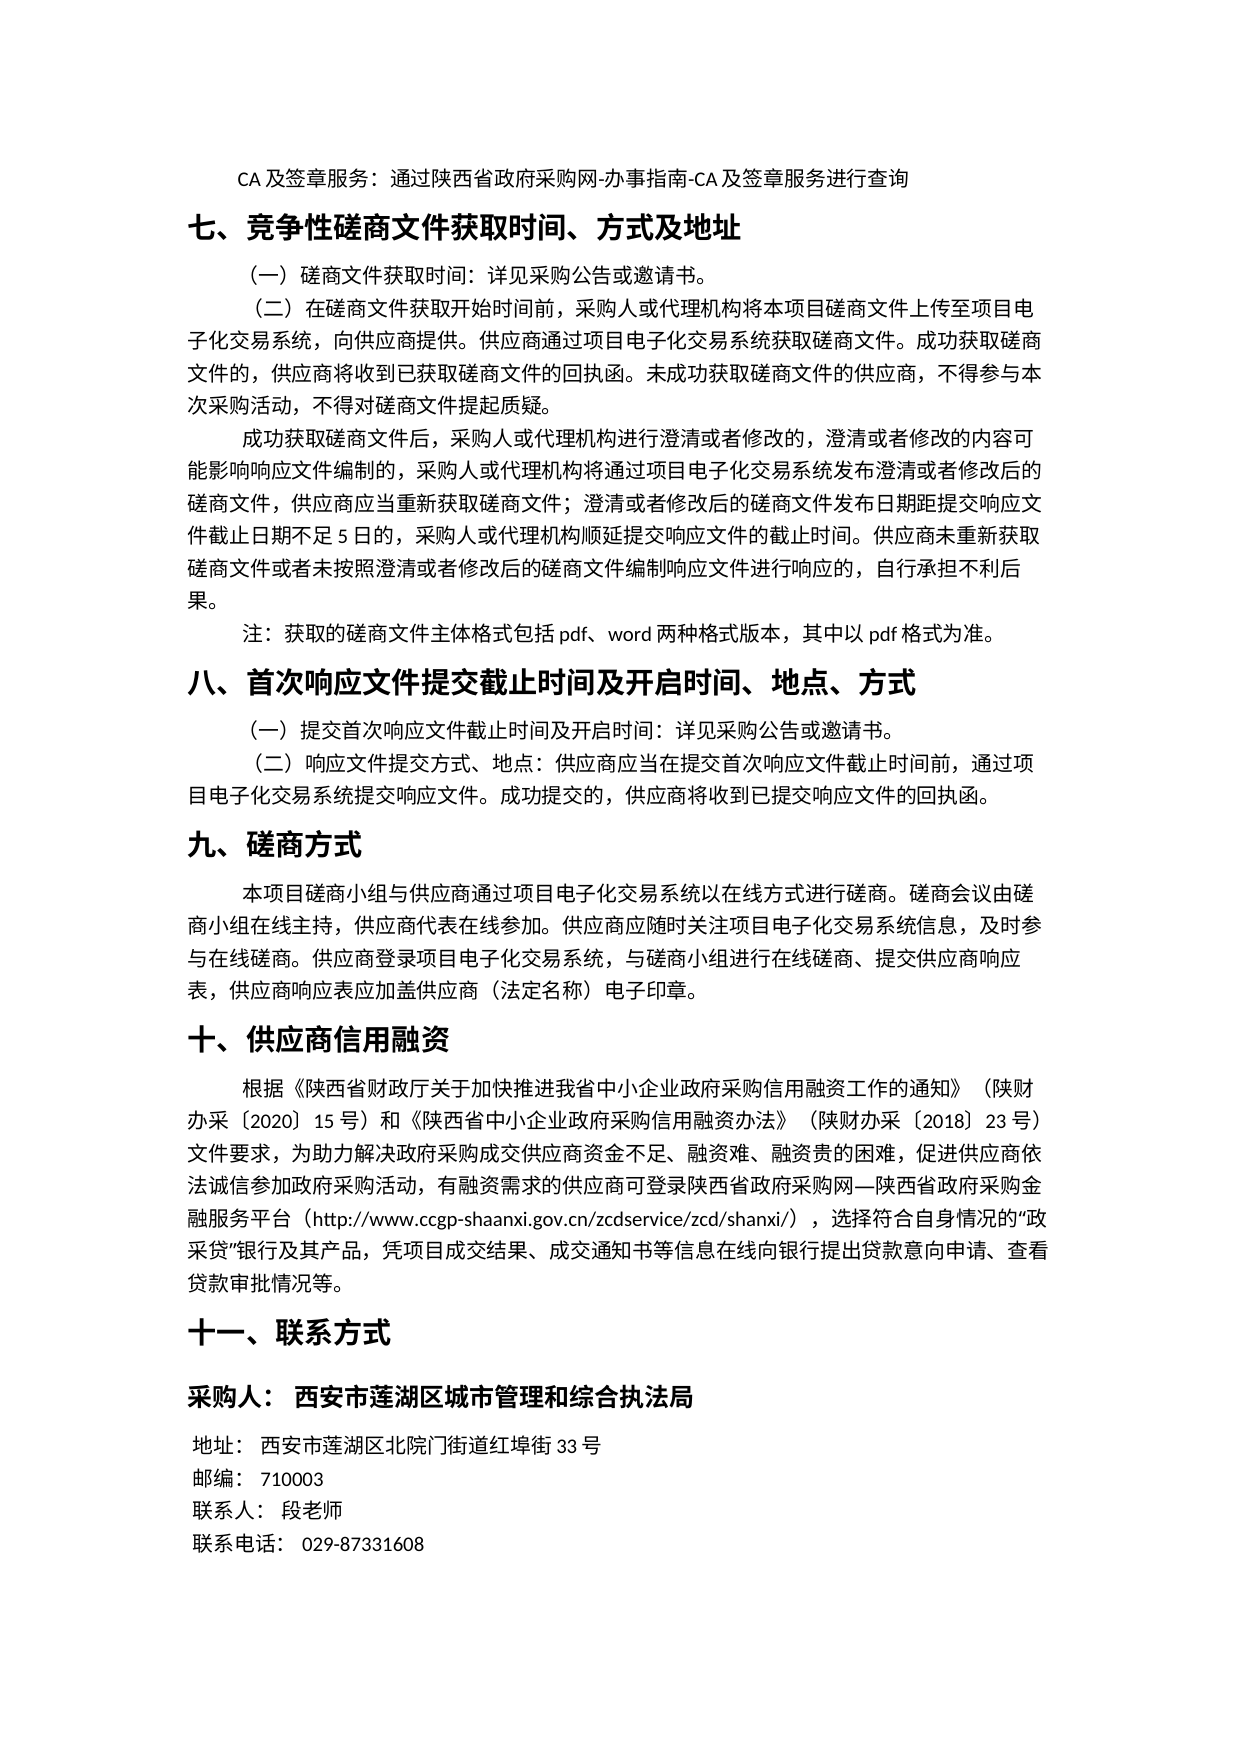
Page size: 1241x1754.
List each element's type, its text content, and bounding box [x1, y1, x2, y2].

text （一）磋商文件获取时间：详见采购公告或邀请书。 [187, 259, 1053, 292]
text 七、竞争性磋商文件获取时间、方式及地址 [187, 194, 1053, 259]
text CA及签章服务：通过陕西省政府采购网-办事指南-CA及签章服务进行查询 [187, 162, 1053, 194]
text 联系人： 段老师 [187, 1494, 1053, 1527]
text 成功获取磋商文件后，采购人或代理机构进行澄清或者修改的，澄清或者修改的内容可能影响响应文件编制的，采购人或代理机构将通过项目电子化交易系统发布澄清或者修改后的磋商文件，供应商应当重新获取磋商文件；澄清或者修改后的磋商文件发布日期距提交响应文件截止日期不足5日的，采购人或代理机构顺延提交响应文件的截止时间。供应商未重新获取磋商文件或者未按照澄清或者修改后的磋商文件编制响应文件进行响应的，自行承担不利后果。 [187, 422, 1053, 617]
text （二）响应文件提交方式、地点：供应商应当在提交首次响应文件截止时间前，通过项目电子化交易系统提交响应文件。成功提交的，供应商将收到已提交响应文件的回执函。 [187, 747, 1053, 812]
text 十、供应商信用融资 [187, 1007, 1053, 1072]
text （二）在磋商文件获取开始时间前，采购人或代理机构将本项目磋商文件上传至项目电子化交易系统，向供应商提供。供应商通过项目电子化交易系统获取磋商文件。成功获取磋商文件的，供应商将收到已获取磋商文件的回执函。未成功获取磋商文件的供应商，不得参与本次采购活动，不得对磋商文件提起质疑。 [187, 292, 1053, 422]
text 八、首次响应文件提交截止时间及开启时间、地点、方式 [187, 649, 1053, 714]
text 根据《陕西省财政厅关于加快推进我省中小企业政府采购信用融资工作的通知》（陕财办采〔2020〕15 号）和《陕西省中小企业政府采购信用融资办法》（陕财办采〔2018〕23 号）文件要求，为助力解决政府采购成交供应商资金不足、融资难、融资贵的困难，促进供应商依法诚信参加政府采购活动，有融资需求的供应商可登录陕西省政府采购网—陕西省政府采购金融服务平台（http://www.ccgp-shaanxi.gov.cn/zcdservice/zcd/shanxi/），选择符合自身情况的“政采贷”银行及其产品，凭项目成交结果、成交通知书等信息在线向银行提出贷款意向申请、查看贷款审批情况等。 [187, 1072, 1053, 1299]
text 十一、联系方式 [187, 1299, 1053, 1364]
text 邮编： 710003 [187, 1462, 1053, 1494]
text （一）提交首次响应文件截止时间及开启时间：详见采购公告或邀请书。 [187, 714, 1053, 747]
text 本项目磋商小组与供应商通过项目电子化交易系统以在线方式进行磋商。磋商会议由磋商小组在线主持，供应商代表在线参加。供应商应随时关注项目电子化交易系统信息，及时参与在线磋商。供应商登录项目电子化交易系统，与磋商小组进行在线磋商、提交供应商响应表，供应商响应表应加盖供应商（法定名称）电子印章。 [187, 877, 1053, 1007]
text 联系电话： 029-87331608 [187, 1527, 1053, 1559]
text 九、磋商方式 [187, 812, 1053, 877]
text 地址： 西安市莲湖区北院门街道红埠街33号 [187, 1429, 1053, 1462]
text 注：获取的磋商文件主体格式包括pdf、word两种格式版本，其中以pdf格式为准。 [187, 617, 1053, 649]
text 采购人： 西安市莲湖区城市管理和综合执法局 [187, 1364, 1053, 1429]
